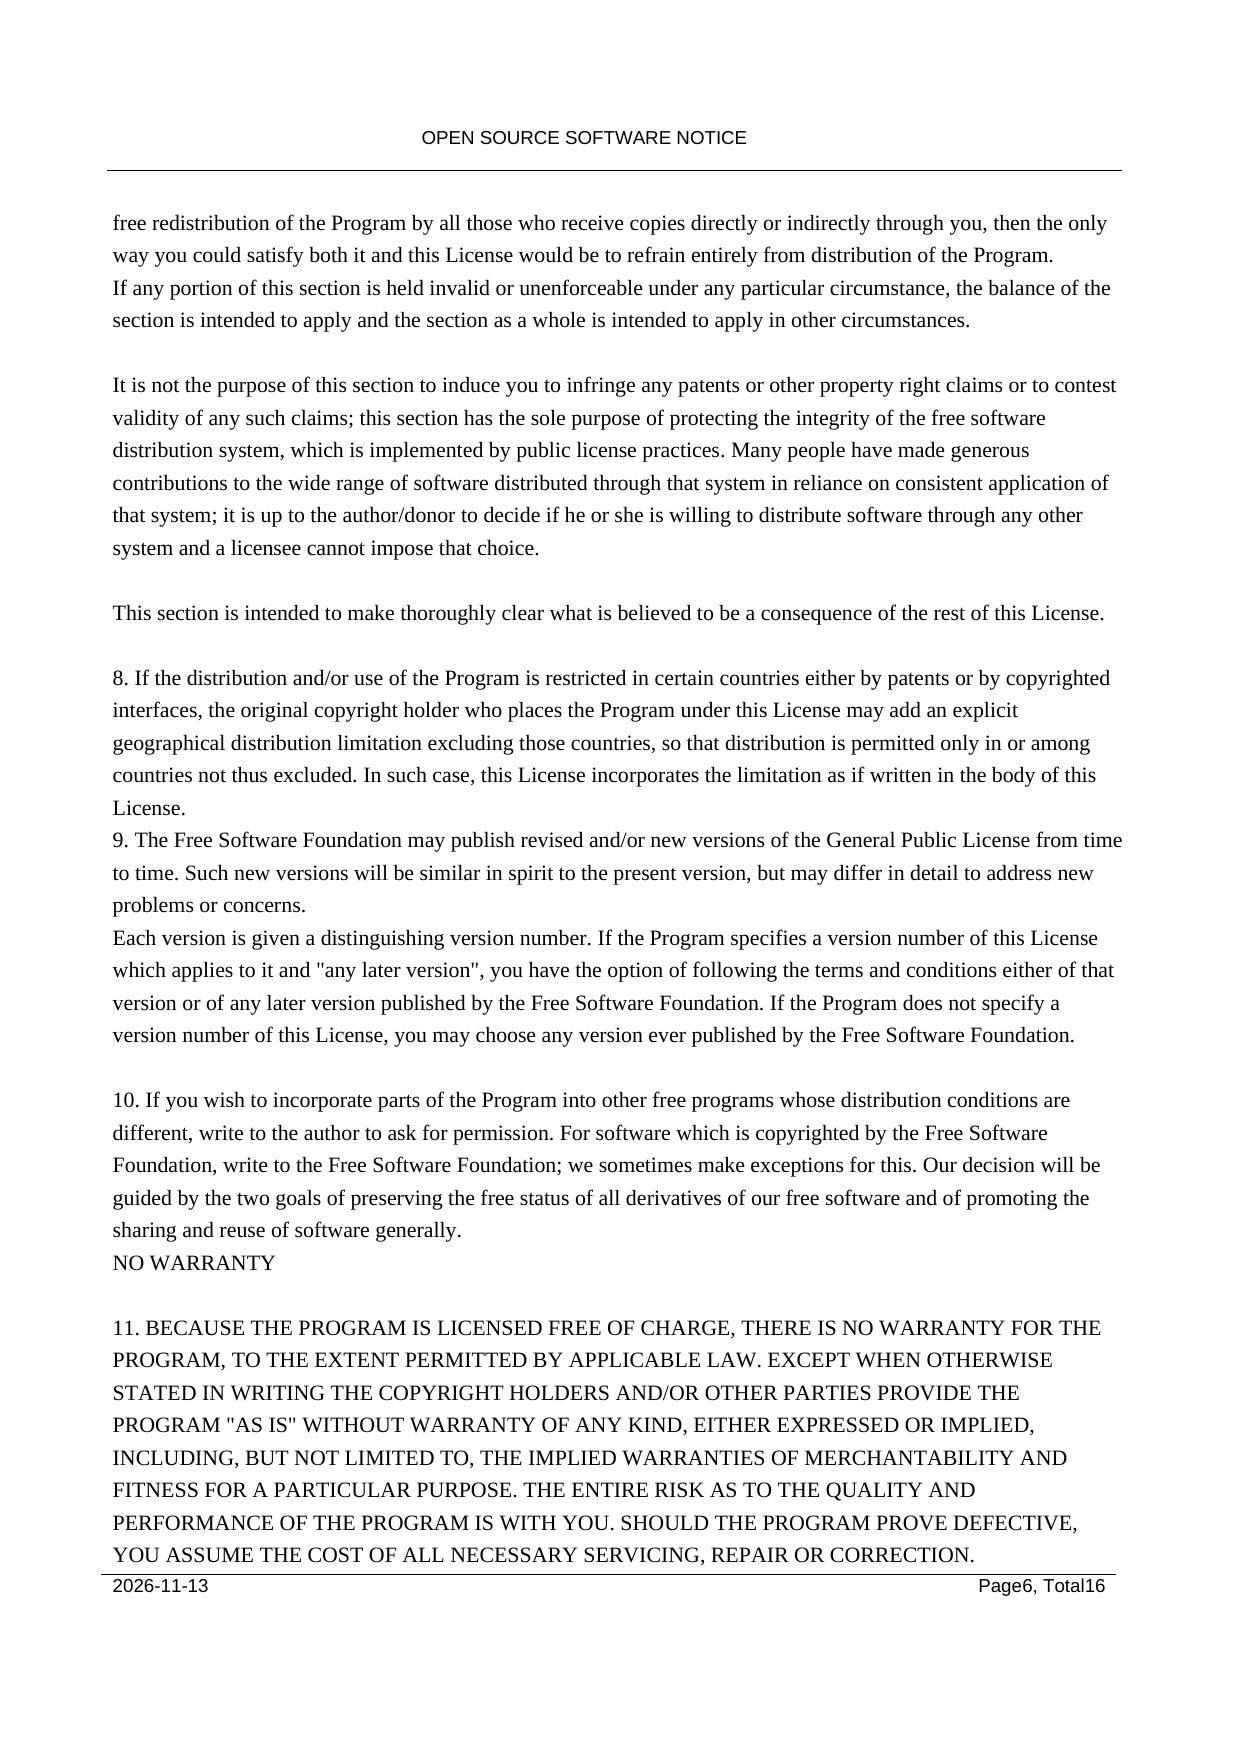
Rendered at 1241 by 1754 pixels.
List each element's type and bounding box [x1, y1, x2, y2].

text [112, 206, 1128, 1571]
